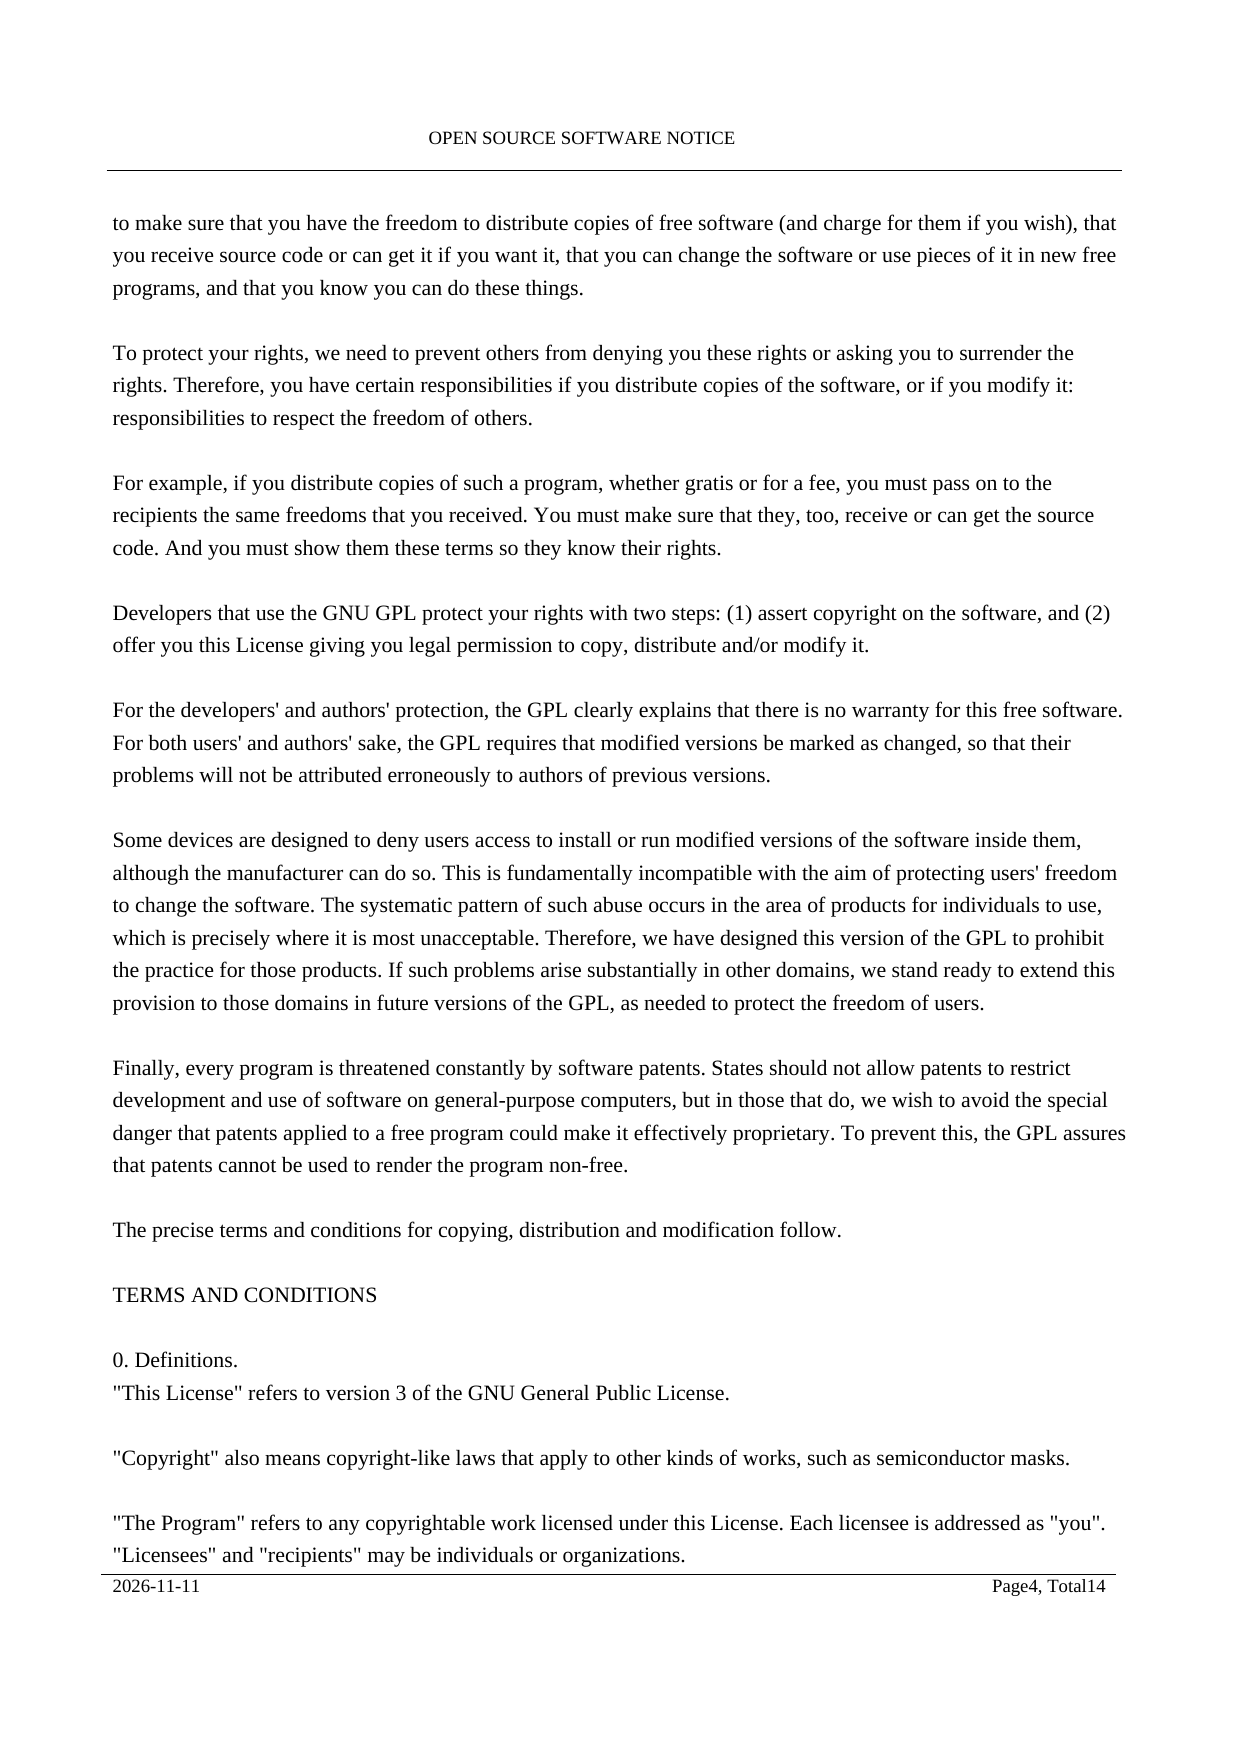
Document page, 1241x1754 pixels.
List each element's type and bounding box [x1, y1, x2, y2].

text [112, 206, 1128, 1571]
